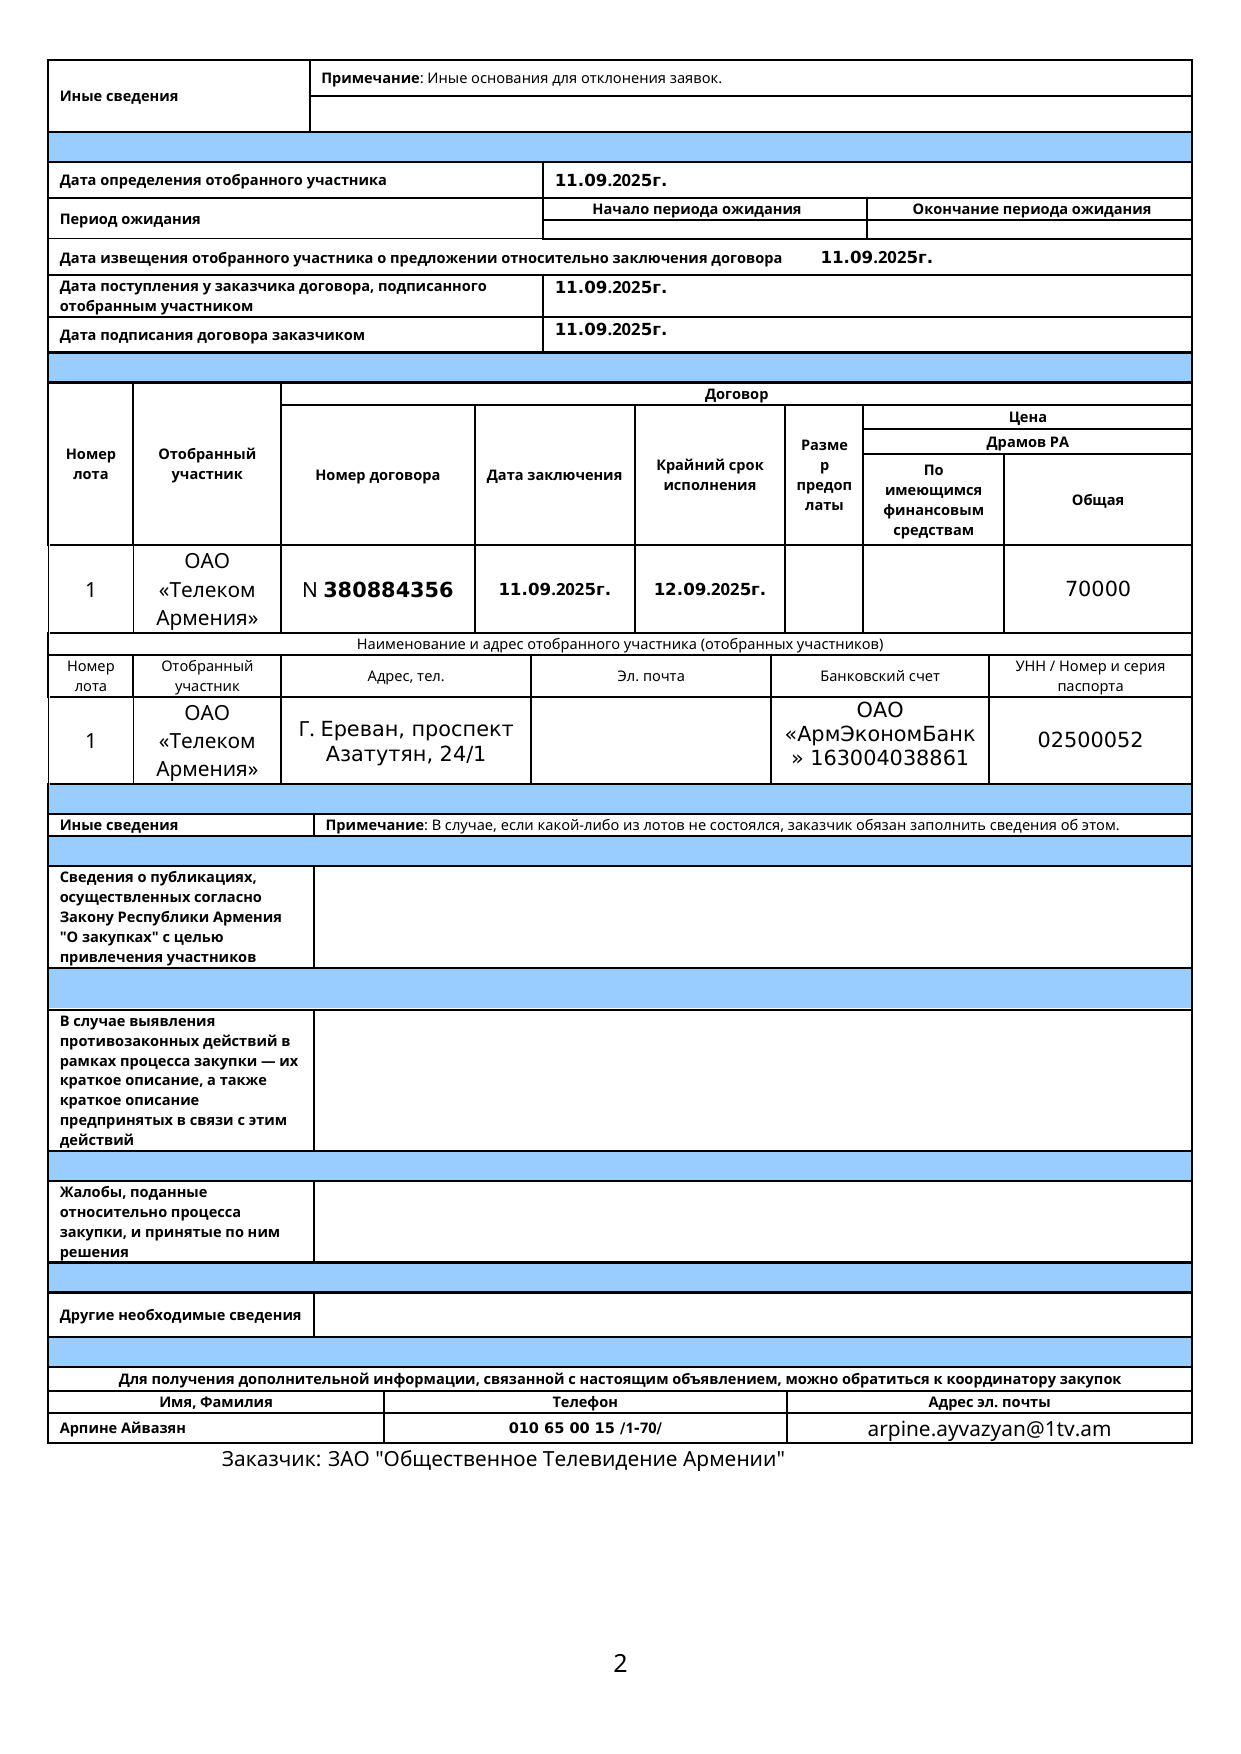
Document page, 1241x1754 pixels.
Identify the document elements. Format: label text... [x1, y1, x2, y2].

table_cell [315, 1011, 1191, 1150]
table_cell Дата подписания договора заказчиком [49, 318, 542, 351]
table_cell Примечание: В случае, если какой-либо из лотов не состоялся, заказчик обязан заполнить сведения об этом. [315, 815, 1191, 835]
text Заказчик: ЗАО "Общественное Телевидение Армении" [148, 1444, 1092, 1473]
table_cell arpine.ayvazyan@1tv.am [788, 1414, 1191, 1442]
table_cell [311, 97, 1191, 131]
table_cell [532, 698, 770, 783]
table_cell [786, 546, 862, 632]
table_cell По имеющимся финансовым средствам [864, 455, 1003, 544]
table_cell [864, 546, 1003, 632]
table_cell [315, 1294, 1191, 1336]
table_cell Окончание периода ожидания [868, 199, 1191, 219]
table_cell Эл. почта [532, 656, 770, 696]
table_cell [544, 221, 866, 238]
table_cell Адрес, тел. [282, 656, 530, 696]
table_cell 11.09.2025г. [544, 163, 1191, 197]
table_cell Наименование и адрес отобранного участника (отобранных участников) [49, 633, 1191, 654]
table_cell 11.09.2025г. [544, 318, 1191, 351]
table_cell 11.09.2025г. [476, 546, 634, 632]
table_cell Цена [864, 406, 1191, 428]
table_cell [315, 1182, 1191, 1261]
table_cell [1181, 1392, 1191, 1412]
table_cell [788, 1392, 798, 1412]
table_cell 70000 [1005, 546, 1191, 632]
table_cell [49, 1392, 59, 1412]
table_cell 1 [49, 545, 133, 632]
table_cell Отобранный участник [134, 384, 280, 544]
table_cell Дата извещения отобранного участника о предложении относительно заключения договора 11.09.2025г. [49, 239, 1191, 274]
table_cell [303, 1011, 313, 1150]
table_cell 1 [49, 697, 133, 783]
table_cell ОАО «Телеком Армения» [134, 698, 280, 783]
table_cell Отобранный участник [134, 656, 280, 696]
table_cell ОАО «АрмЭкономБанк» 163004038861 [772, 698, 988, 783]
table_cell 02500052 [990, 698, 1191, 783]
table_cell Дата определения отобранного участника [49, 163, 542, 197]
table_cell Сведения о публикациях, осуществленных согласно Закону Республики Армения "О закупках" с целью привлечения участников [49, 867, 313, 967]
table_cell 11.09.2025г. [544, 276, 1191, 316]
table_cell N 380884356 [282, 546, 474, 632]
table_cell Номер лота [49, 384, 132, 544]
table_cell Г. Ереван, проспект Азатутян, 24/1 [282, 698, 530, 783]
table_cell ОАО «Телеком Армения» [134, 546, 280, 632]
table_cell 010 65 00 15 /1-70/ [385, 1414, 786, 1442]
table_cell Драмов РА [864, 430, 1191, 453]
table_cell [868, 221, 1191, 238]
table_cell [49, 1338, 1191, 1366]
table_cell Крайний срок исполнения [636, 406, 784, 544]
table_cell Иные сведения [49, 815, 313, 835]
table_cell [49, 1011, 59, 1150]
table_cell Период ожидания [49, 199, 542, 238]
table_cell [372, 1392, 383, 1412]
table_cell [49, 133, 1191, 161]
table_cell Иные сведения [49, 61, 309, 131]
table_cell Дата заключения [476, 406, 634, 544]
table_cell [315, 867, 1191, 967]
table_cell Номер лота [49, 656, 132, 696]
table_cell Другие необходимые сведения [49, 1294, 313, 1336]
table_cell [49, 1264, 1191, 1291]
table_cell [49, 354, 1191, 381]
table_cell Банковский счет [772, 656, 988, 696]
table_cell Номер договора [282, 406, 474, 544]
table_cell [49, 837, 1191, 865]
table_cell Общая [1005, 455, 1191, 544]
table_cell Арпине Айвазян [49, 1414, 383, 1442]
table_cell УНН / Номер и серия паспорта [990, 656, 1191, 696]
table_cell Начало периода ожидания [544, 199, 866, 219]
table_cell Договор [282, 384, 1191, 403]
table_cell [49, 1152, 1191, 1180]
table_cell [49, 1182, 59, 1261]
table_cell 12.09.2025г. [636, 546, 784, 632]
table_cell Размер предоплаты [786, 406, 862, 544]
table_cell Дата поступления у заказчика договора, подписанного отобранным участником [49, 276, 542, 316]
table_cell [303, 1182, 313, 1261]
table_cell [49, 784, 1191, 813]
table_cell Для получения дополнительной информации, связанной с настоящим объявлением, можно обратиться к координатору закупок [49, 1368, 1191, 1389]
table_cell Примечание: Иные основания для отклонения заявок. [311, 61, 1191, 95]
table_cell [49, 969, 1191, 1008]
